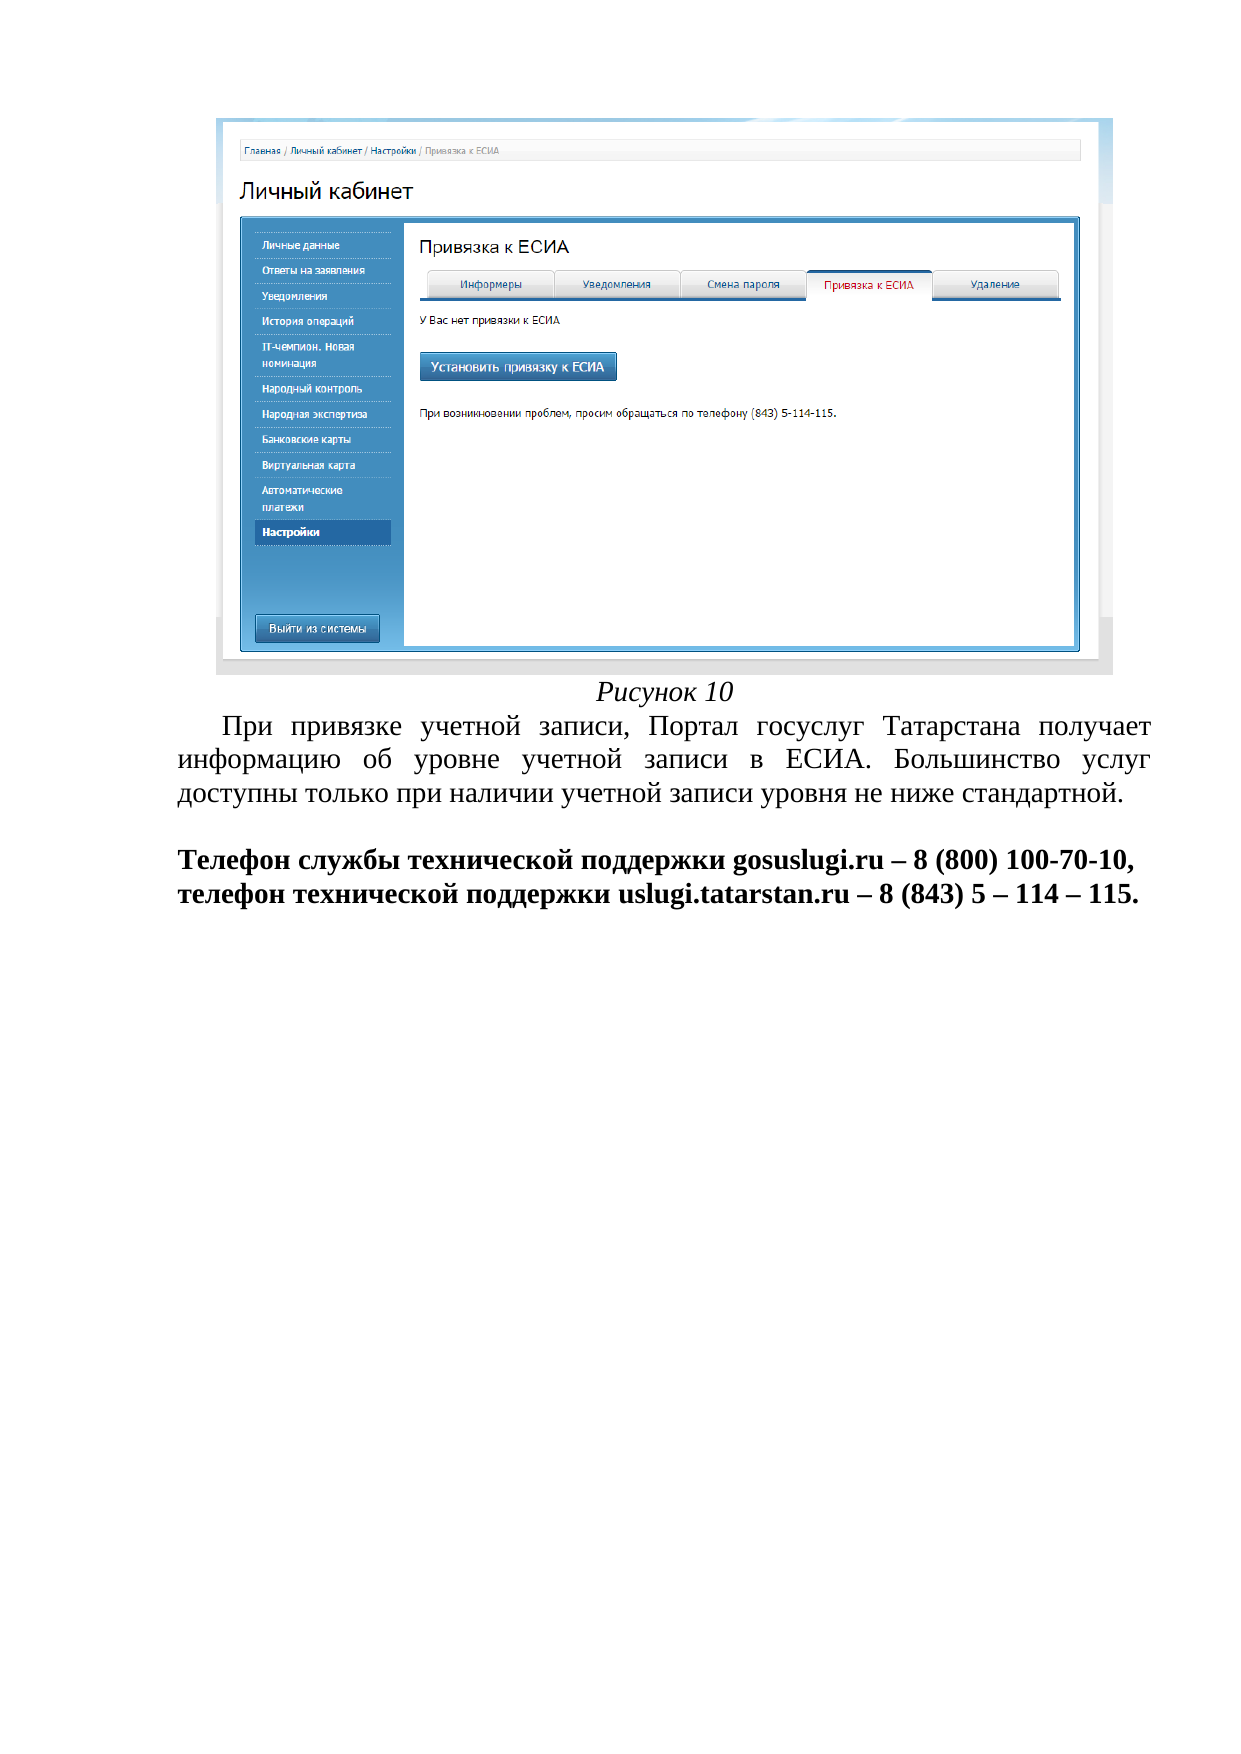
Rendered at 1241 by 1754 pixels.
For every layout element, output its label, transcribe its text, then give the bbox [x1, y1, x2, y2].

text Рисунок 10 [177, 674, 1152, 708]
text Телефон службы технической поддержки gosuslugi.ru – 8 (800) 100-70-10, телефон технической поддержки uslugi.tatarstan.ru – 8 (843) 5 – 114 – 115. [177, 842, 1152, 909]
picture [216, 118, 1113, 675]
text При привязке учетной записи, Портал госуслуг Татарстана получает информацию об уровне учетной записи в ЕСИА. Большинство услуг доступны только при наличии учетной записи уровня не ниже стандартной. [177, 708, 1152, 809]
